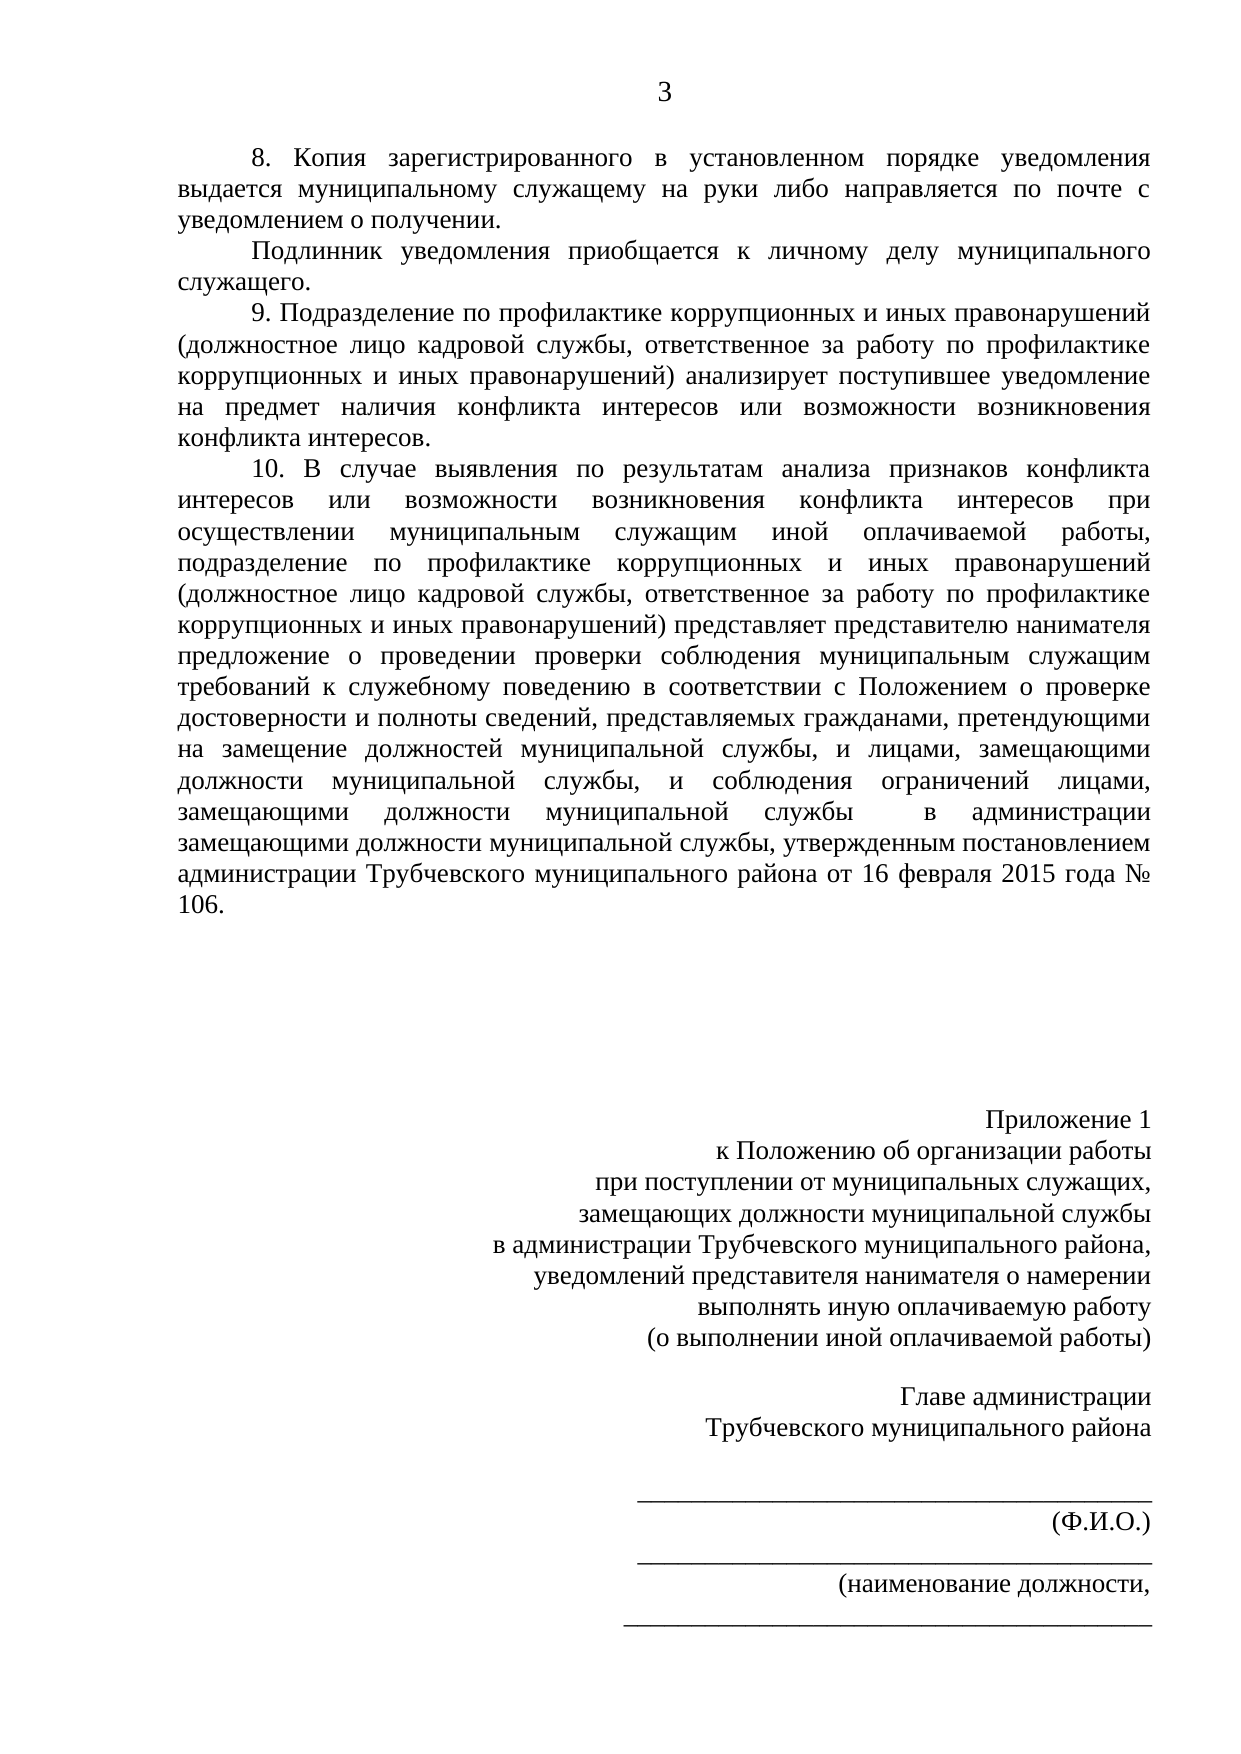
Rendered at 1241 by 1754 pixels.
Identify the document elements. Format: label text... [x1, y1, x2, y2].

list уведомлений представителя нанимателя о намерении [177, 1259, 1152, 1290]
text 8. Копия зарегистрированного в установленном порядке уведомления выдается муниципальному служащему на руки либо направляется по почте с уведомлением о получении. [177, 141, 1152, 234]
text 9. Подразделение по профилактике коррупционных и иных правонарушений (должностное лицо кадровой службы, ответственное за работу по профилактике коррупционных и иных правонарушений) анализирует поступившее уведомление на предмет наличия конфликта интересов или возможности возникновения конфликта интересов. [177, 297, 1152, 452]
text Приложение 1 [177, 1103, 1152, 1134]
text (наименование должности, [177, 1567, 1152, 1598]
text (Ф.И.О.) [177, 1505, 1152, 1536]
text Подлинник уведомления приобщается к личному делу муниципального служащего. [177, 234, 1152, 297]
text Главе администрации [177, 1380, 1152, 1412]
text _______________________________________ [177, 1598, 1152, 1629]
text Трубчевского муниципального района [177, 1412, 1152, 1443]
list выполнять иную оплачиваемую работу [177, 1290, 1152, 1321]
list в администрации Трубчевского муниципального района, [177, 1228, 1152, 1259]
list замещающих должности муниципальной службы [177, 1197, 1152, 1228]
text ______________________________________ [177, 1474, 1152, 1505]
list при поступлении от муниципальных служащих, [177, 1166, 1152, 1197]
list (о выполнении иной оплачиваемой работы) [177, 1321, 1152, 1352]
text 10. В случае выявления по результатам анализа признаков конфликта интересов или возможности возникновения конфликта интересов при осуществлении муниципальным служащим иной оплачиваемой работы, подразделение по профилактике коррупционных и иных правонарушений (должностное лицо кадровой службы, ответственное за работу по профилактике коррупционных и иных правонарушений) представляет представителю нанимателя предложение о проведении проверки соблюдения муниципальным служащим требований к служебному поведению в соответствии с Положением о проверке достоверности и полноты сведений, представляемых гражданами, претендующими на замещение должностей муниципальной службы, и лицами, замещающими должности муниципальной службы, и соблюдения ограничений лицами, замещающими должности муниципальной службы в администрации замещающими должности муниципальной службы, утвержденным постановлением администрации Трубчевского муниципального района от 16 февраля 2015 года № 106. [177, 452, 1152, 919]
text ______________________________________ [177, 1536, 1152, 1567]
list к Положению об организации работы [177, 1134, 1152, 1166]
